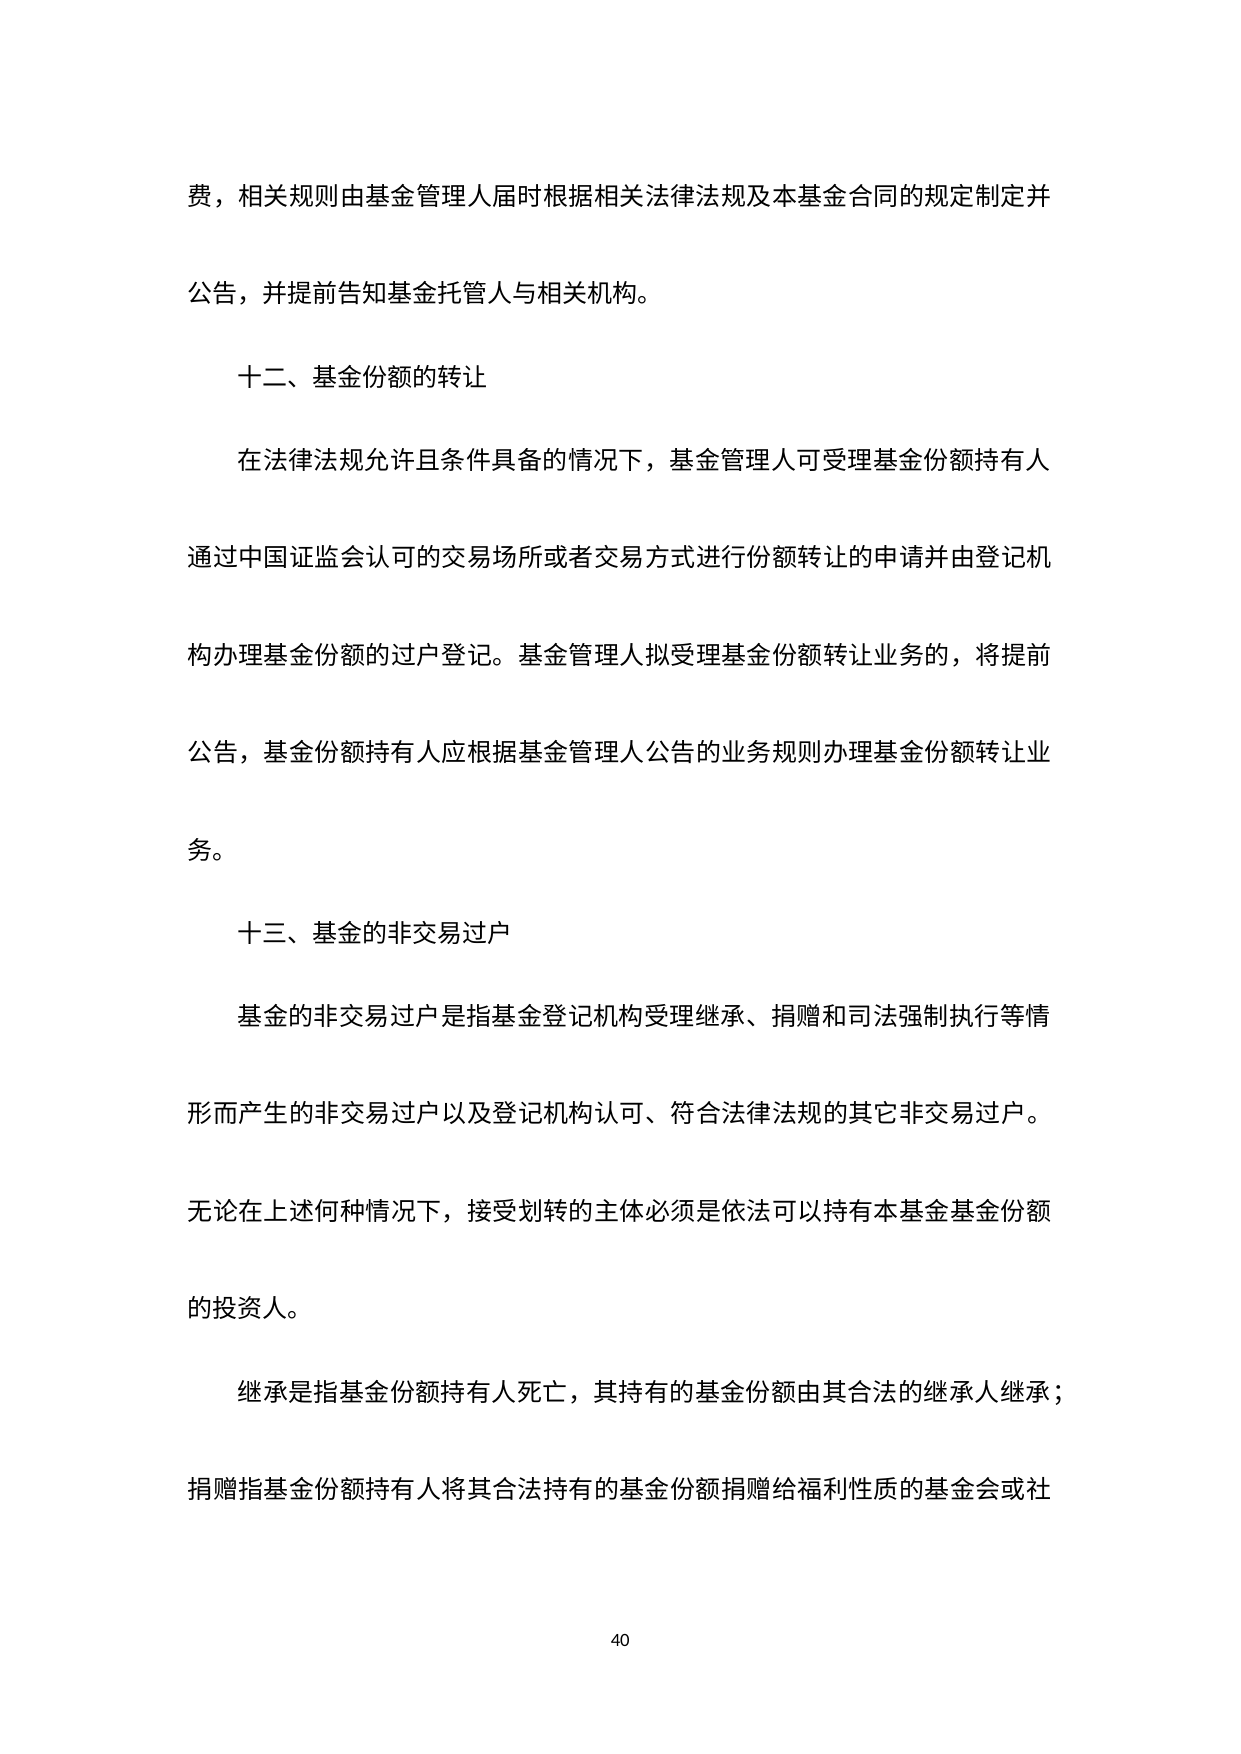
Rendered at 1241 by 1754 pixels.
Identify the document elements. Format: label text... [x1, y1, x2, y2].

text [187, 1358, 1053, 1520]
text 基金的非交易过户是指基金登记机构受理继承、捐赠和司法强制执行等情形而产生的非交易过户以及登记机构认可、符合法律法规的其它非交易过户。无论在上述何种情况下，接受划转的主体必须是依法可以持有本基金基金份额的投资人。 [187, 982, 1053, 1339]
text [187, 162, 1053, 324]
text 十三、基金的非交易过户 [187, 899, 1053, 964]
text 在法律法规允许且条件具备的情况下，基金管理人可受理基金份额持有人通过中国证监会认可的交易场所或者交易方式进行份额转让的申请并由登记机构办理基金份额的过户登记。基金管理人拟受理基金份额转让业务的，将提前公告，基金份额持有人应根据基金管理人公告的业务规则办理基金份额转让业务。 [187, 426, 1053, 881]
text 十二、基金份额的转让 [187, 343, 1053, 408]
